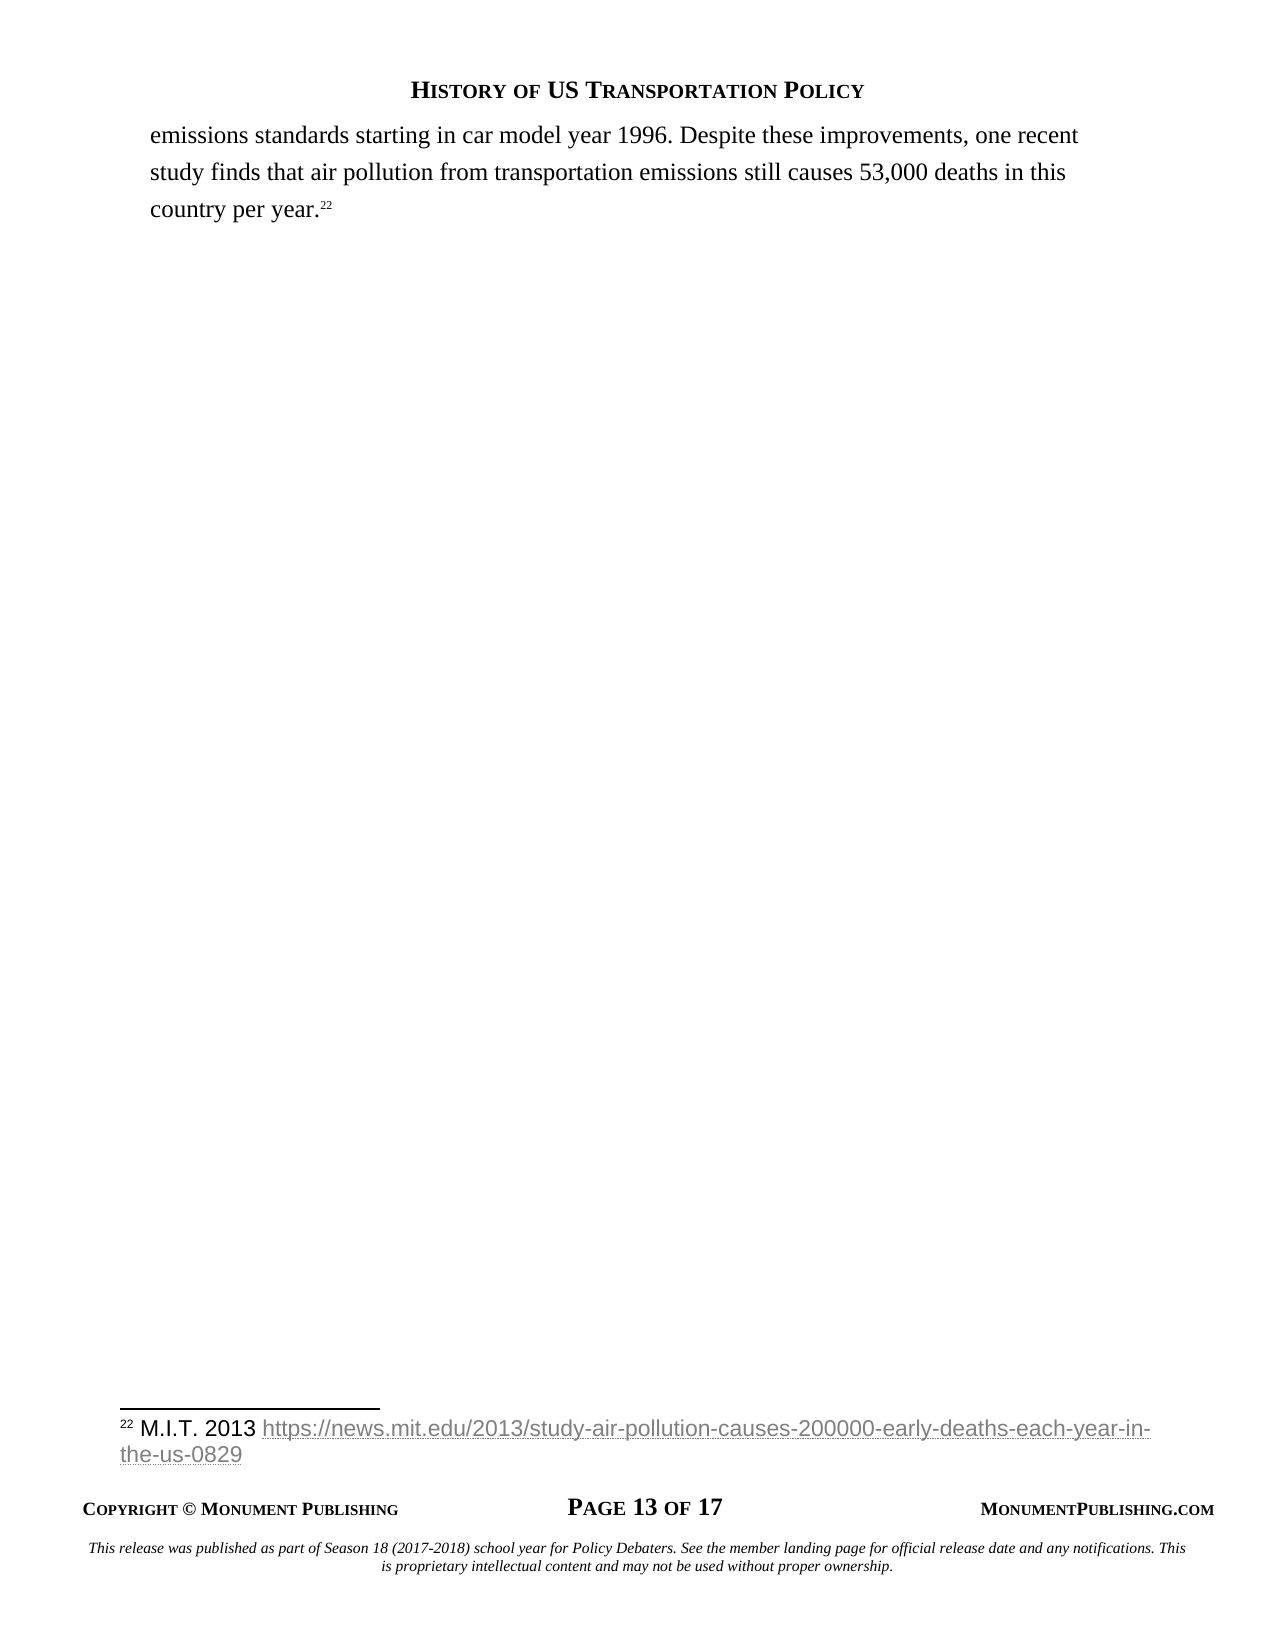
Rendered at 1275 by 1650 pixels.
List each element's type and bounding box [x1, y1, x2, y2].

text [150, 120, 1125, 223]
